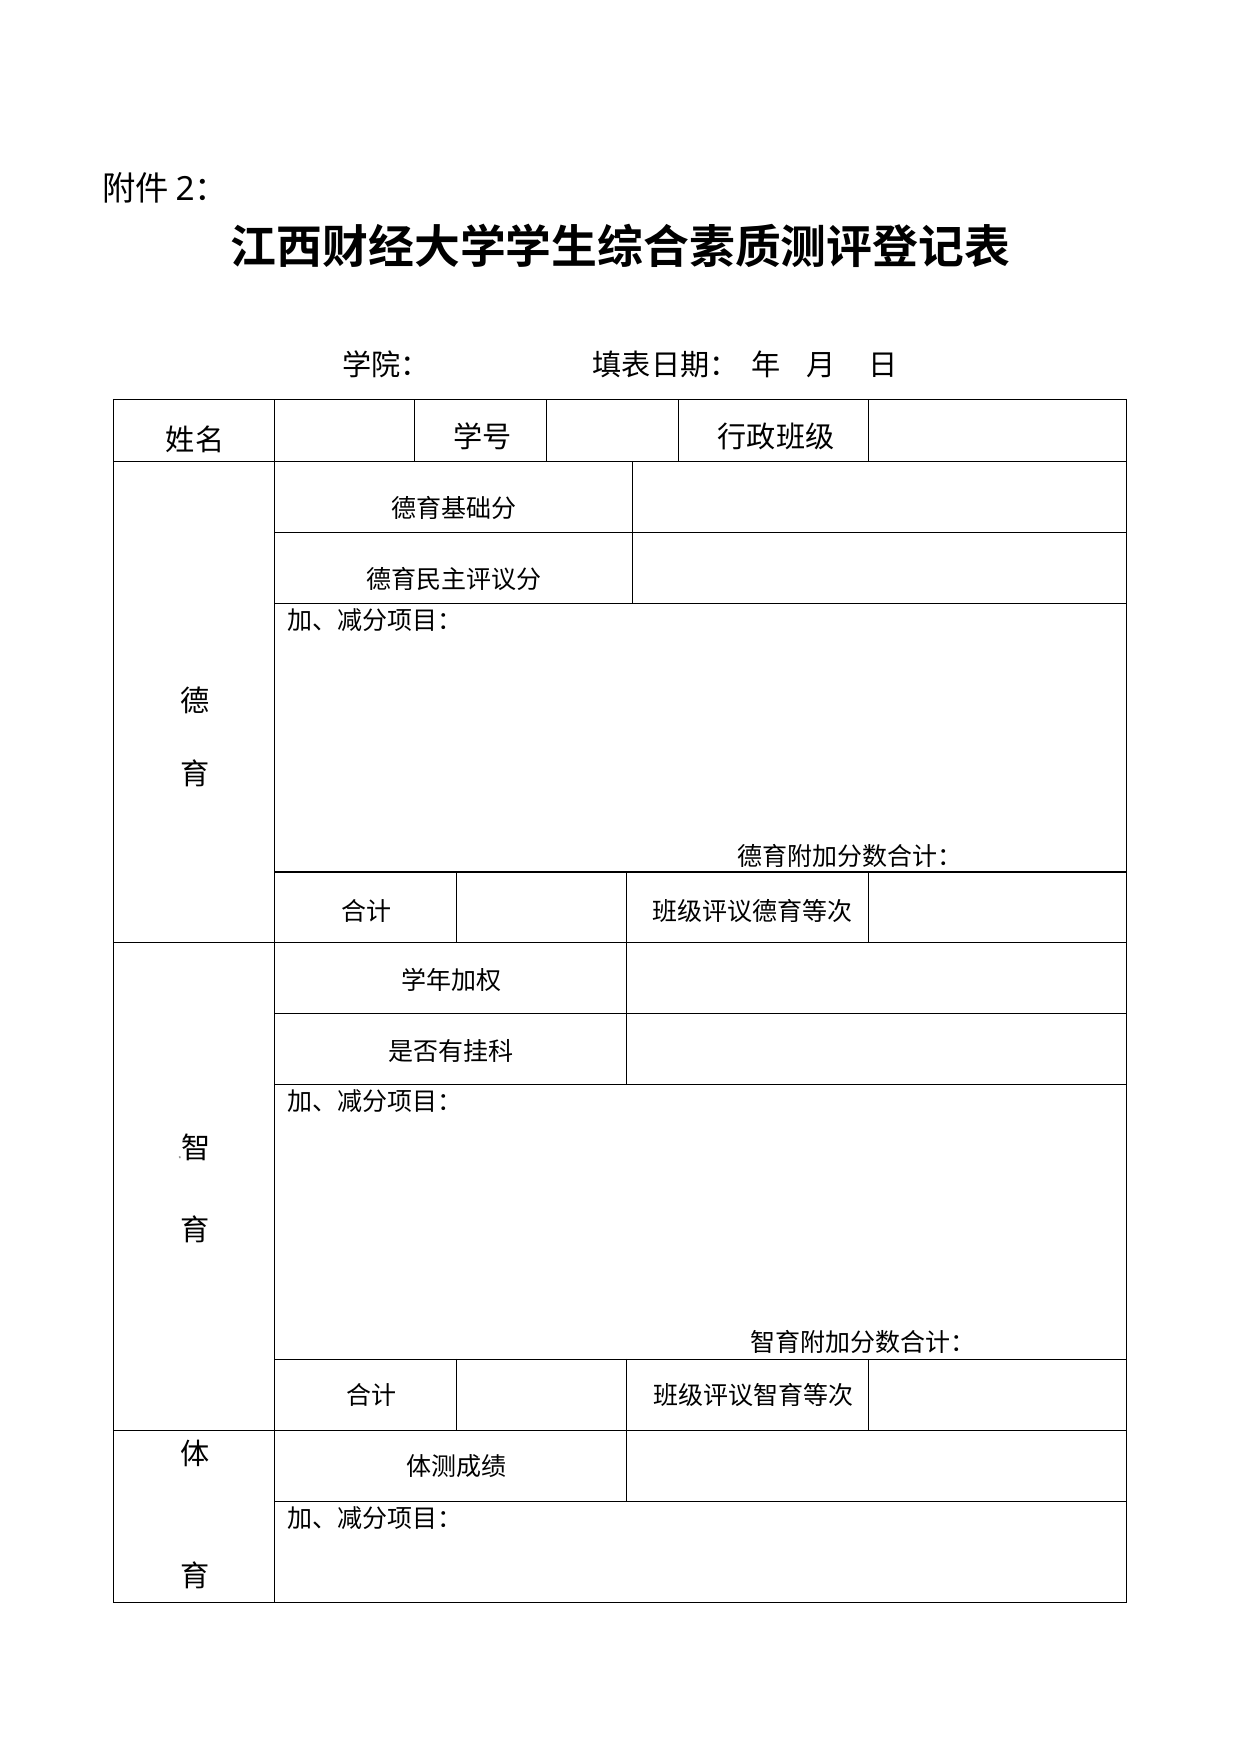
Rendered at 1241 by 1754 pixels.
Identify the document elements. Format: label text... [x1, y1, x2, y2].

table_header 学号 [415, 400, 546, 461]
table_cell 加、减分项目： 智育附加分数合计： [275, 1085, 1126, 1359]
table_cell [633, 533, 1126, 602]
table_header [547, 400, 678, 461]
table_cell 智智 育 [114, 943, 274, 1430]
table_cell [627, 1431, 1126, 1501]
table_cell [869, 1360, 1126, 1430]
table_cell 班级评议智育等次 [627, 1360, 868, 1430]
table_cell 合计 [275, 1360, 456, 1430]
table_cell [627, 1014, 1126, 1084]
text 附件2： [102, 164, 1138, 210]
table_cell 是否有挂科 [275, 1014, 626, 1084]
table_cell 德育基础分 [275, 462, 632, 532]
table_header 行政班级 [679, 400, 868, 461]
table_cell 班级评议德育等次 [627, 873, 868, 942]
table_cell 学年加权 [275, 943, 626, 1013]
table_header [275, 400, 414, 461]
table_cell 合计 [275, 873, 456, 942]
text 学院： 填表日期： 年 月 日 [102, 342, 1138, 384]
table_cell 德育 [114, 462, 274, 942]
table_cell 德育民主评议分 [275, 533, 632, 602]
table_cell 体 育 [114, 1431, 274, 1602]
table_header 姓名 [114, 400, 274, 461]
text 江西财经大学学生综合素质测评登记表 [102, 210, 1138, 277]
table_cell [627, 943, 1126, 1013]
table_cell 体测成绩 [275, 1431, 626, 1501]
table_cell [869, 873, 1126, 942]
table_cell [457, 1360, 626, 1430]
table_cell 加、减分项目： 体育附加分数合计： [275, 1502, 1126, 1602]
table_cell 加、减分项目： 德育附加分数合计： [275, 604, 1126, 871]
table_cell [457, 873, 626, 942]
table_cell [633, 462, 1126, 532]
table_header [869, 400, 1126, 461]
